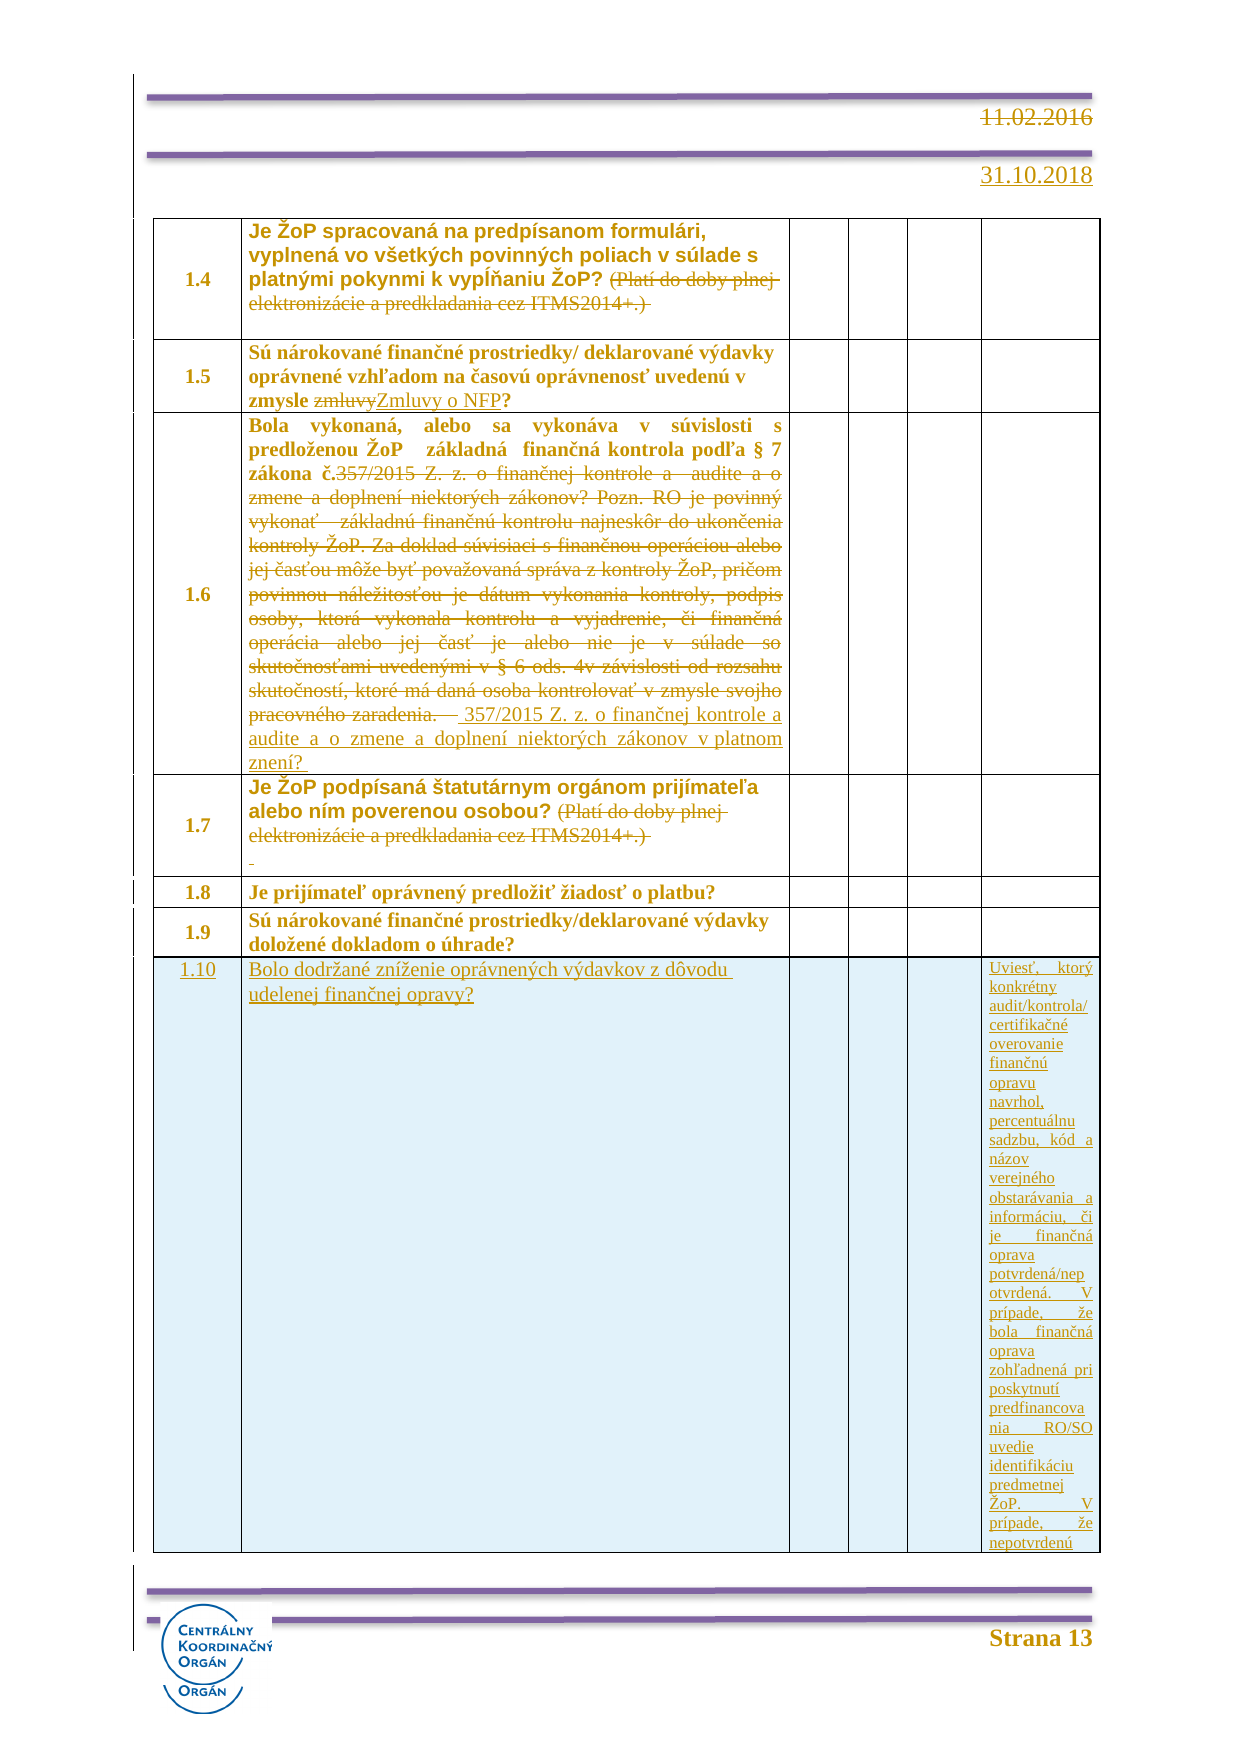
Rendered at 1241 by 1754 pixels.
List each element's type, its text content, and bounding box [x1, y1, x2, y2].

table_cell 1.8 [154, 877, 241, 907]
table_cell [982, 413, 1099, 774]
table_cell [790, 340, 848, 412]
table_cell Je ŽoP spracovaná na predpísanom formulári, vyplnená vo všetkých povinných poliach v súlade s platnými pokynmi k vypĺňaniu ŽoP? [242, 219, 789, 339]
table_cell [849, 908, 907, 956]
table_cell Bola vykonaná, alebo sa vykonáva v súvislosti s predloženou ŽoP základná finančná kontrola podľa § 7 zákona č. [242, 413, 789, 774]
table_cell Je prijímateľ oprávnený predložiť žiadosť o platbu? [242, 877, 789, 907]
table_cell [982, 908, 1099, 956]
table_cell Sú nárokované finančné prostriedky/ deklarované výdavky oprávnené vzhľadom na časovú oprávnenosť uvedenú v zmysle ? [242, 340, 789, 412]
table_cell [982, 219, 1099, 339]
picture [159, 1602, 272, 1713]
table_cell Sú nárokované finančné prostriedky/deklarované výdavky doložené dokladom o úhrade? [242, 908, 789, 956]
table_cell [790, 219, 848, 339]
table_cell [908, 908, 981, 956]
table_cell [908, 340, 981, 412]
table_cell [849, 340, 907, 412]
table_cell [849, 877, 907, 907]
table_cell 1.9 [154, 908, 241, 956]
table_cell [790, 775, 848, 876]
table_cell 1.5 [154, 340, 241, 412]
table_cell 1.7 [154, 775, 241, 876]
table_cell [982, 877, 1099, 907]
table_cell [849, 775, 907, 876]
table_cell [849, 413, 907, 774]
table_cell [982, 775, 1099, 876]
table_cell [908, 413, 981, 774]
table_cell [790, 908, 848, 956]
table_cell [908, 219, 981, 339]
table_cell [790, 413, 848, 774]
table_cell Je ŽoP podpísaná štatutárnym orgánom prijímateľa alebo ním poverenou osobou? [242, 775, 789, 876]
table_cell [849, 219, 907, 339]
table_cell 1.6 [154, 413, 241, 774]
table_cell [982, 340, 1099, 412]
table_cell [908, 775, 981, 876]
table_cell [908, 877, 981, 907]
table_cell 1.4 [154, 219, 241, 339]
table_cell [790, 877, 848, 907]
